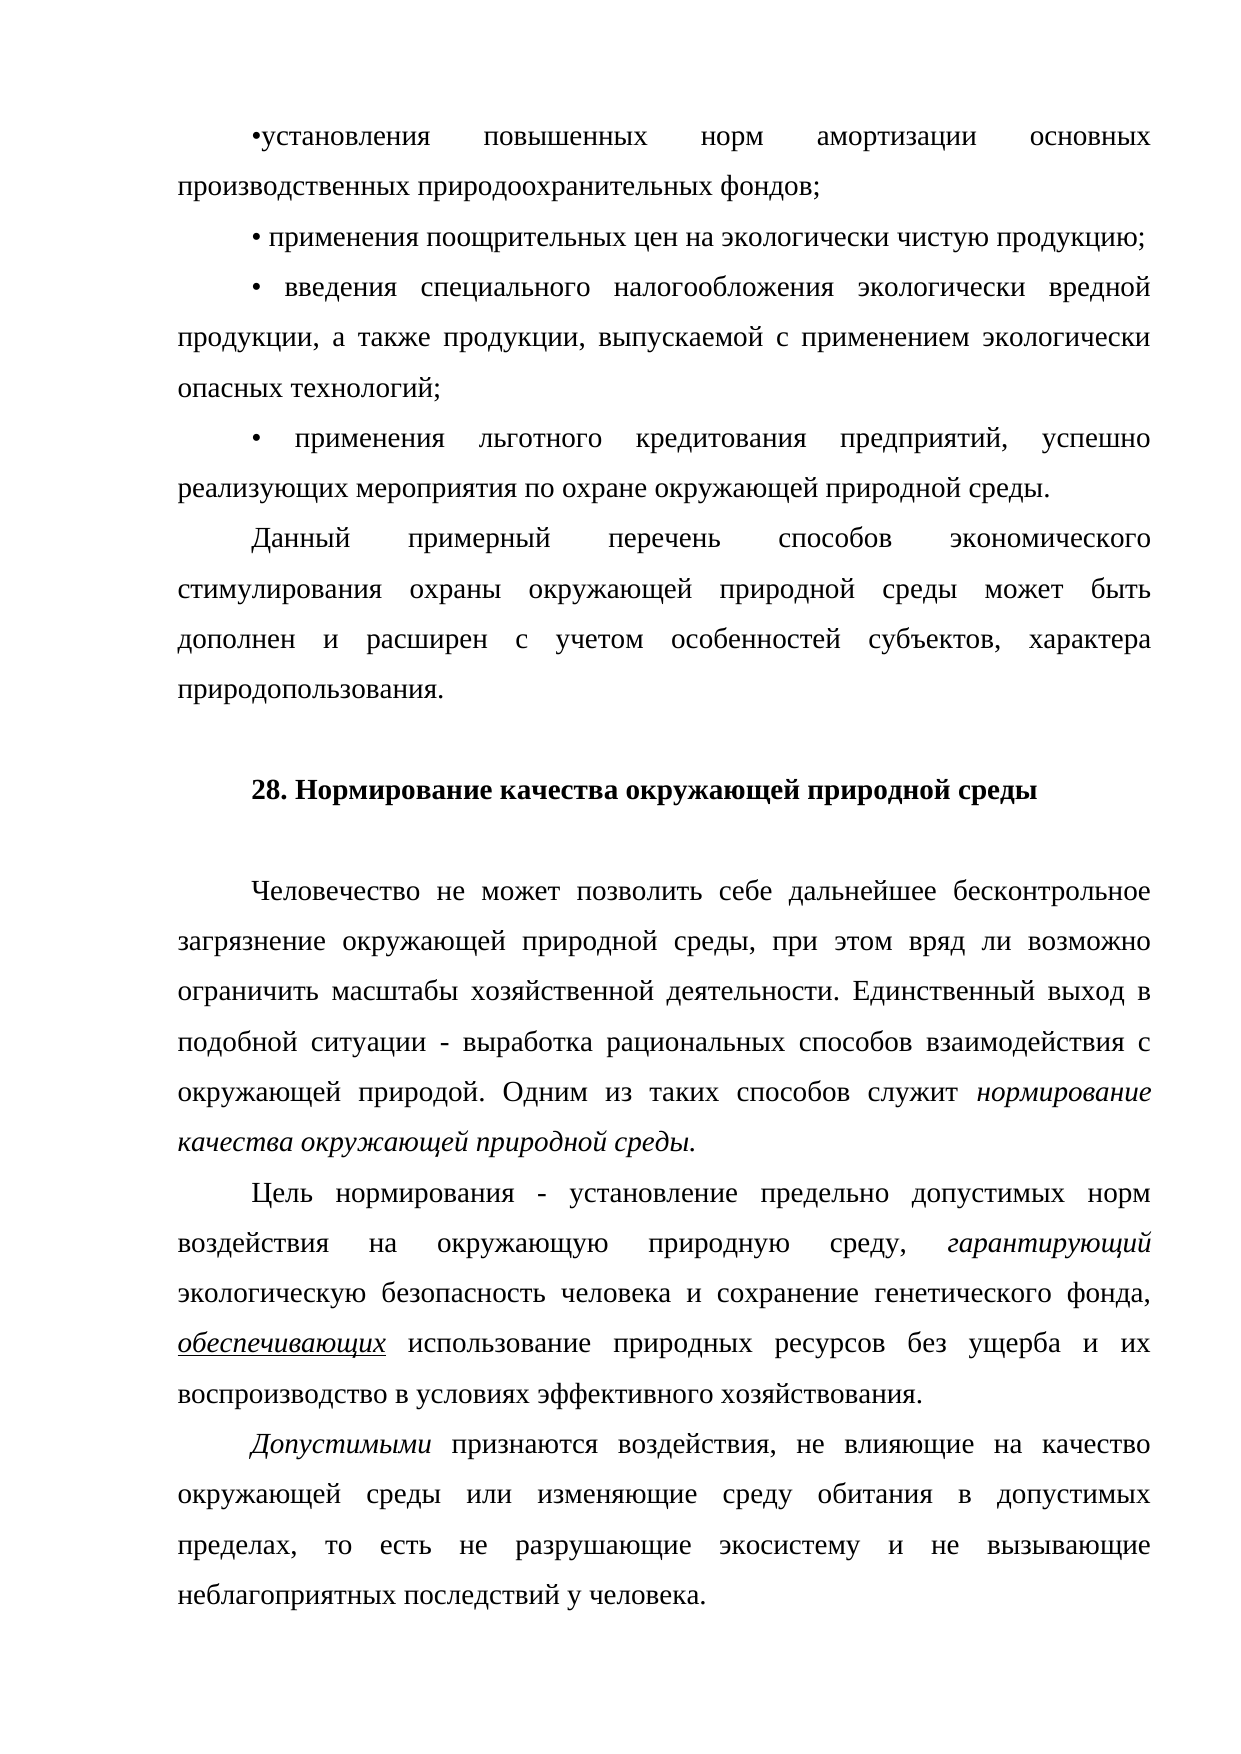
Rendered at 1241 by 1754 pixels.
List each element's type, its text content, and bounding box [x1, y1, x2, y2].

text • применения льготного кредитования предприятий, успешно реализующих мероприятия по охране окружающей природной среды. [177, 420, 1152, 504]
text Человечество не может позволить себе дальнейшее бесконтрольное загрязнение окружающей природной среды, при этом вряд ли возможно ограничить масштабы хозяйственной деятельности. Единственный выход в подобной ситуации - выработка рациональных способов взаимодействия с окружающей природой. Одним из таких способов служит нормирование качества окружающей природной среды. [177, 873, 1152, 1158]
text • введения специального налогообложения экологически вредной продукции, а также продукции, выпускаемой с применением экологически опасных технологий; [177, 269, 1152, 403]
text 28. Нормирование качества окружающей природной среды [177, 772, 1152, 806]
text Данный примерный перечень способов экономического стимулирования охраны окружающей природной среды может быть дополнен и расширен с учетом особенностей субъектов, характера природопользования. [177, 521, 1152, 705]
text •установления повышенных норм амортизации основных производственных природоохранительных фондов; [177, 118, 1152, 202]
text Цель нормирования - установление предельно допустимых норм воздействия на окружающую природную среду, гарантирующий экологическую безопасность человека и сохранение генетического фонда, обеспечивающих использование природных ресурсов без ущерба и их воспроизводство в условиях эффективного хозяйствования. [177, 1175, 1152, 1409]
text Допустимыми признаются воздействия, не влияющие на качество окружающей среды или изменяющие среду обитания в допустимых пределах, то есть не разрушающие экосистему и не вызывающие неблагоприятных последствий у человека. [177, 1426, 1152, 1611]
text • применения поощрительных цен на экологически чистую продукцию; [177, 219, 1152, 252]
